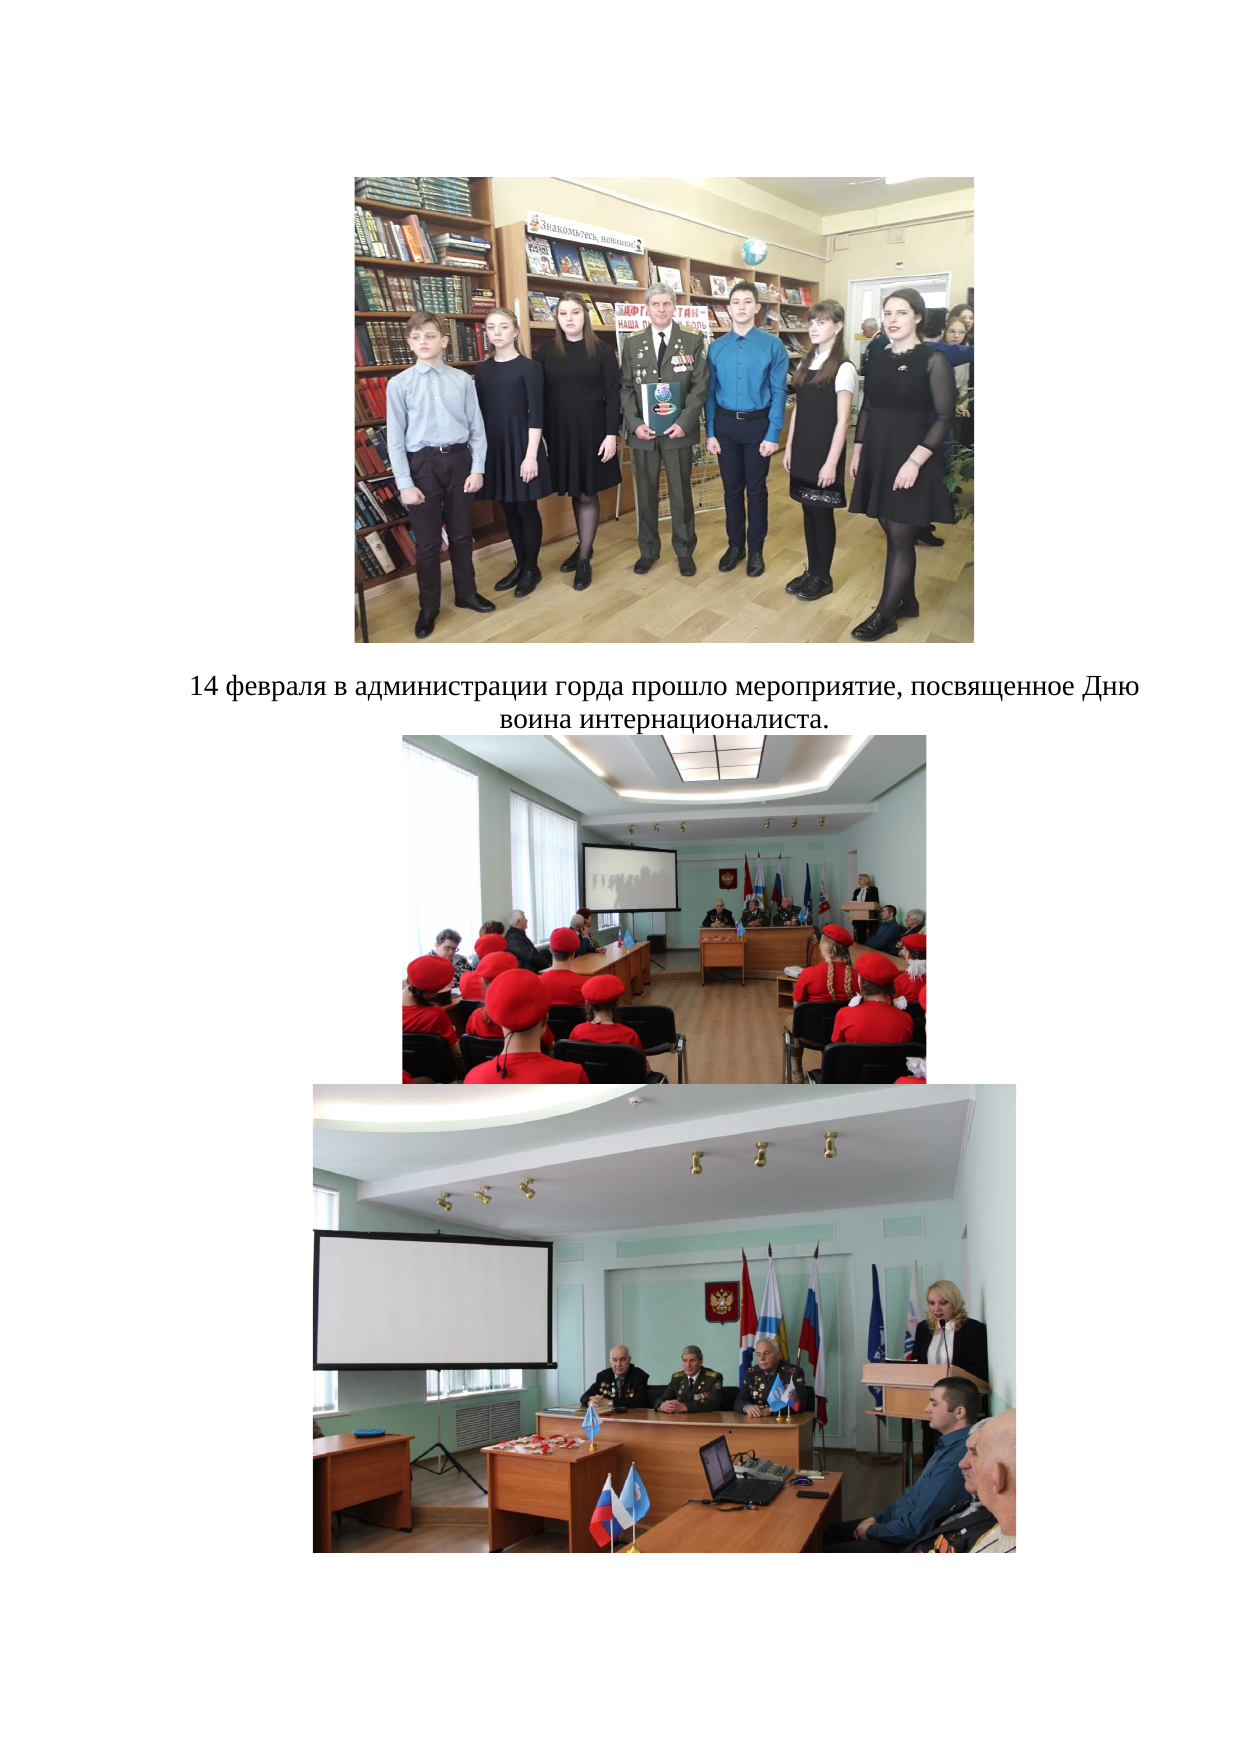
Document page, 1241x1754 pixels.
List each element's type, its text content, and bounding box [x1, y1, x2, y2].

picture [354, 177, 975, 643]
picture [312, 735, 1017, 1553]
text 14 февраля в администрации горда прошло мероприятие, посвященное Дню воина интернационалиста. [177, 668, 1152, 735]
